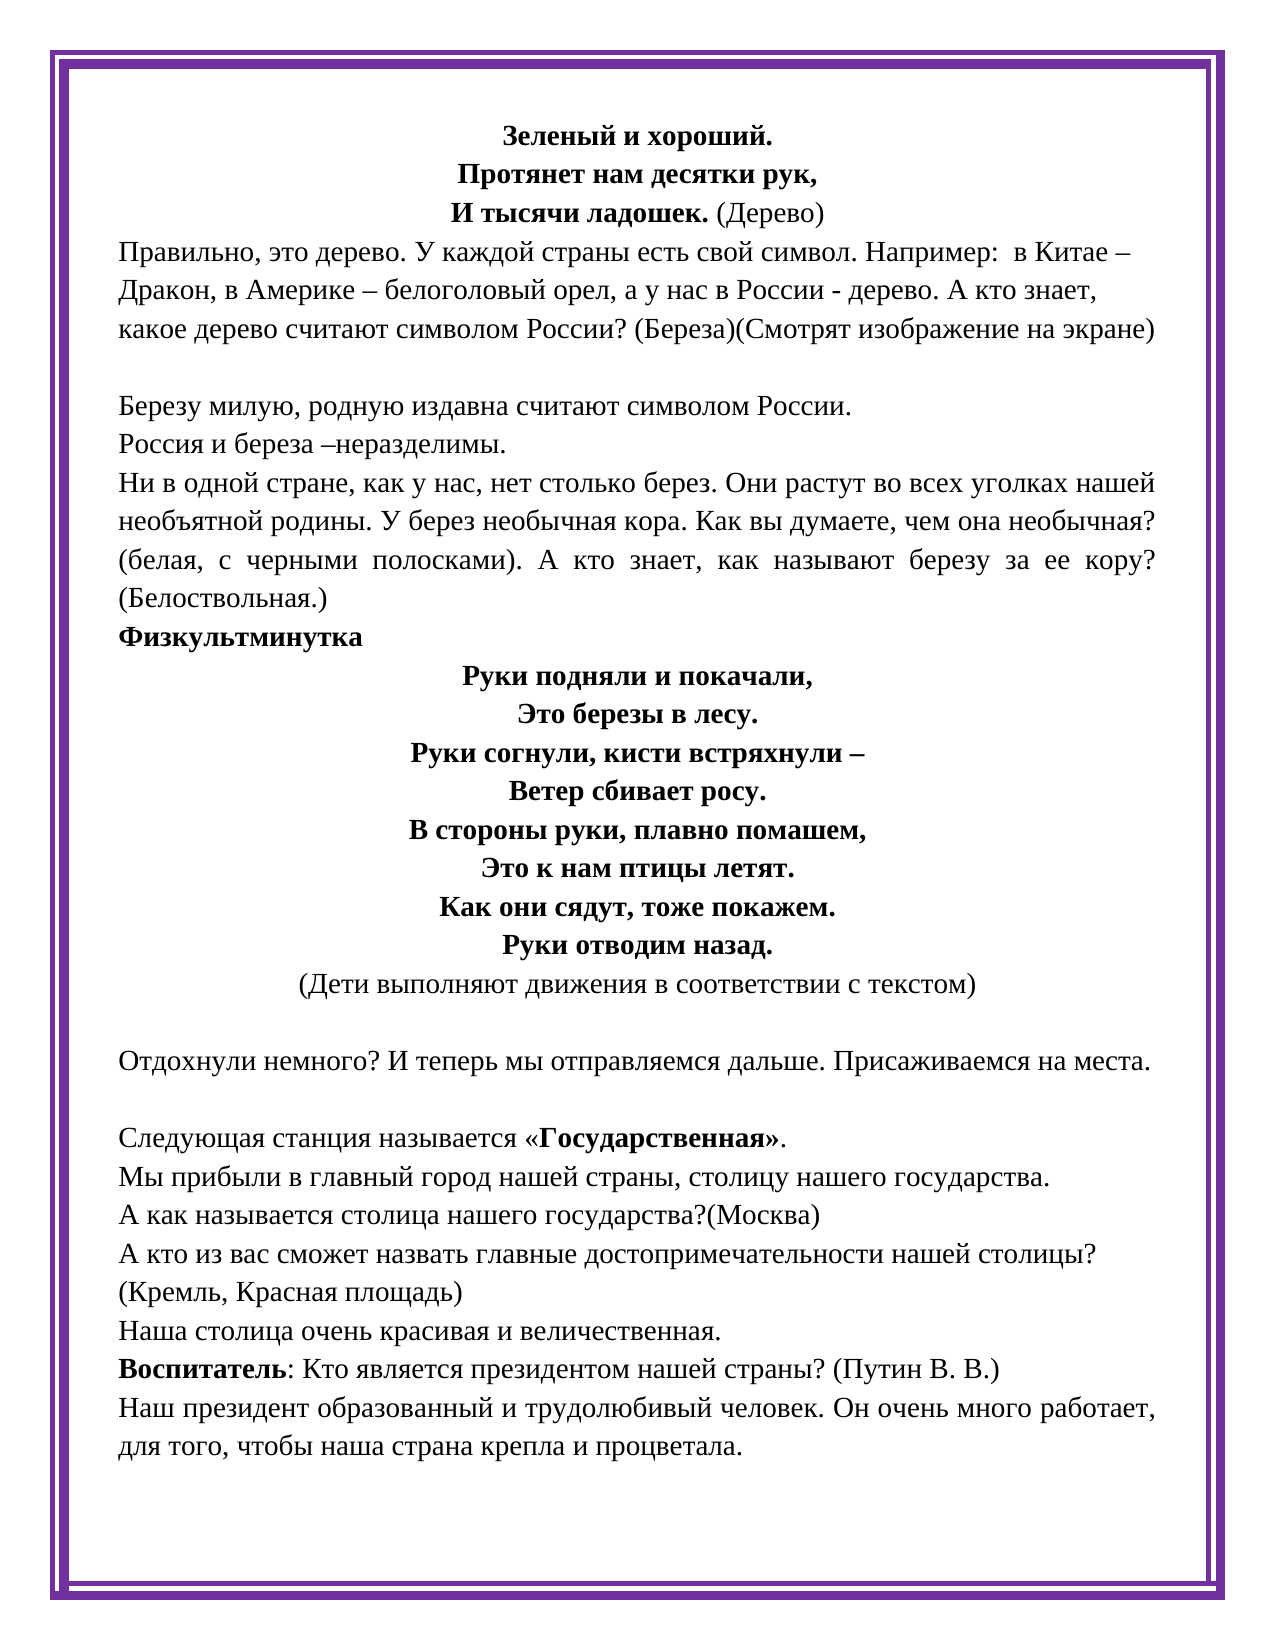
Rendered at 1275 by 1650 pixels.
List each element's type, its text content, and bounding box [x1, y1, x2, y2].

text А как называется столица нашего государства?(Москва) [118, 1197, 1157, 1231]
text Отдохнули немного? И теперь мы отправляемся дальше. Присаживаемся на места. [118, 1043, 1157, 1077]
text Зеленый и хороший. [118, 118, 1157, 152]
text Наш президент образованный и трудолюбивый человек. Он очень много работает, для того, чтобы наша страна крепла и процветала. [118, 1390, 1157, 1462]
text Мы прибыли в главный город нашей страны, столицу нашего государства. [118, 1159, 1157, 1192]
text Как они сядут, тоже покажем. [118, 889, 1157, 922]
text В стороны руки, плавно помашем, [118, 812, 1157, 845]
text Руки согнули, кисти встряхнули – [118, 735, 1157, 768]
text (Дети выполняют движения в соответствии с текстом) [118, 966, 1157, 999]
text И тысячи ладошек. (Дерево) [118, 195, 1157, 229]
text Воспитатель: Кто является президентом нашей страны? (Путин В. В.) [118, 1351, 1157, 1385]
text Протянет нам десятки рук, [118, 157, 1157, 190]
text Следующая станция называется «Государственная». [118, 1120, 1157, 1154]
text А кто из вас сможет назвать главные достопримечательности нашей столицы?(Кремль, Красная площадь) [118, 1236, 1157, 1308]
text Это к нам птицы летят. [118, 850, 1157, 884]
text Правильно, это дерево. У каждой страны есть свой символ. Например: в Китае – Дракон, в Америке – белоголовый орел, а у нас в России - дерево. А кто знает, какое дерево считают символом России? (Береза)(Смотрят изображение на экране) [118, 234, 1157, 344]
text Березу милую, родную издавна считают символом России. [118, 388, 1157, 421]
text Это березы в лесу. [118, 696, 1157, 730]
text Руки отводим назад. [118, 927, 1157, 961]
text Ни в одной стране, как у нас, нет столько берез. Они растут во всех уголках нашей необъятной родины. У берез необычная кора. Как вы думаете, чем она необычная? (белая, с черными полосками). А кто знает, как называют березу за ее кору? (Белоствольная.) [118, 465, 1157, 614]
text Руки подняли и покачали, [118, 658, 1157, 691]
text Наша столица очень красивая и величественная. [118, 1313, 1157, 1346]
text Россия и береза –неразделимы. [118, 426, 1157, 460]
text Ветер сбивает росу. [118, 773, 1157, 807]
text Физкультминутка [118, 619, 1157, 653]
